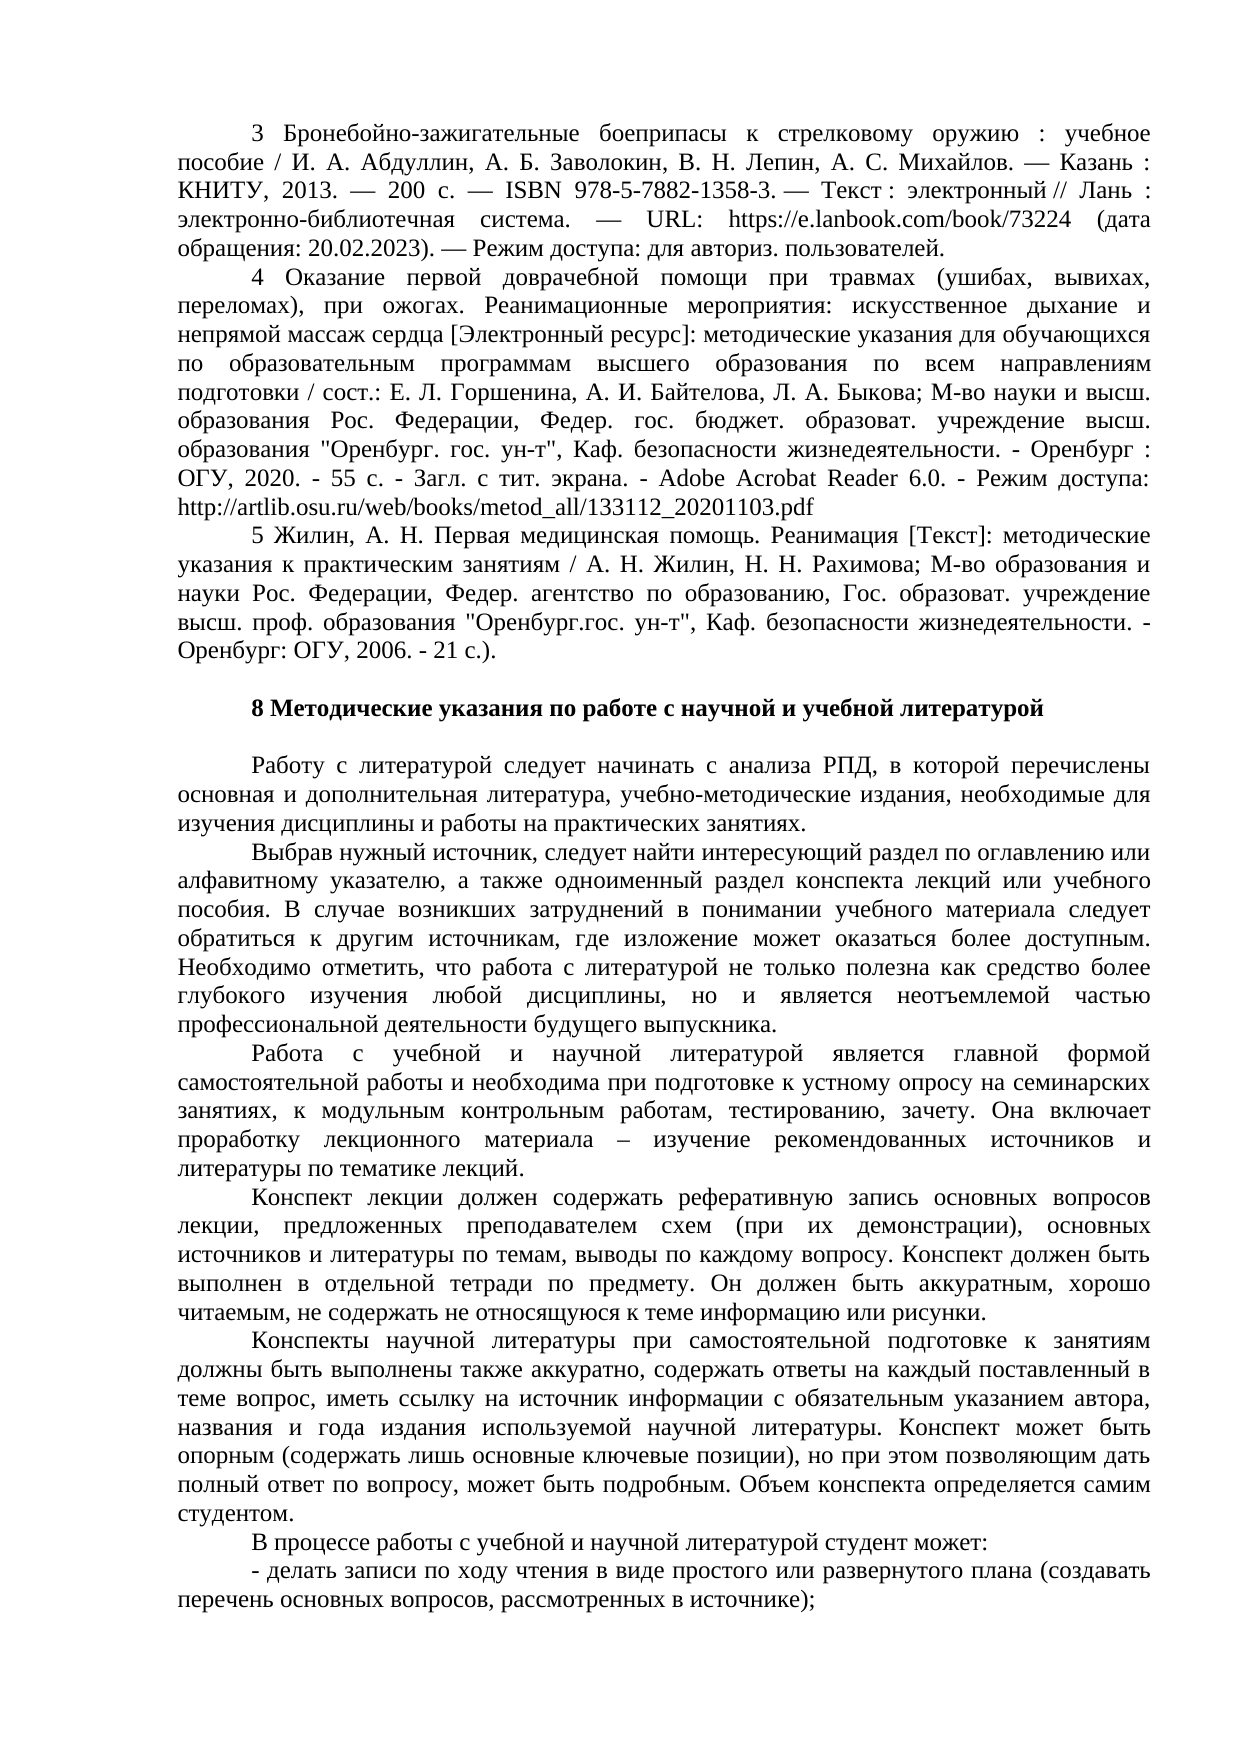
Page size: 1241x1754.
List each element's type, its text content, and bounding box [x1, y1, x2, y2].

text 4 Оказание первой доврачебной помощи при травмах (ушибах, вывихах, переломах), при ожогах. Реанимационные мероприятия: искусственное дыхание и непрямой массаж сердца [Электронный ресурс]: методические указания для обучающихся по образовательным программам высшего образования по всем направлениям подготовки / сост.: Е. Л. Горшенина, А. И. Байтелова, Л. А. Быкова; М-во науки и высш. образования Рос. Федерации, Федер. гос. бюджет. образоват. учреждение высш. образования "Оренбург. гос. ун-т", Каф. безопасности жизнедеятельности. - Оренбург : ОГУ, 2020. - 55 с. - Загл. с тит. экрана. - Adobe Acrobat Reader 6.0. - Режим доступа: http://artlib.osu.ru/web/books/metod_all/133112_20201103.pdf [177, 262, 1152, 521]
text Выбрав нужный источник, следует найти интересующий раздел по оглавлению или алфавитному указателю, а также одноименный раздел конспекта лекций или учебного пособия. В случае возникших затруднений в понимании учебного материала следует обратиться к другим источникам, где изложение может оказаться более доступным. Необходимо отметить, что работа с литературой не только полезна как средство более глубокого изучения любой дисциплины, но и является неотъемлемой частью профессиональной деятельности будущего выпускника. [177, 837, 1152, 1038]
text Работу с литературой следует начинать с анализа РПД, в которой перечислены основная и дополнительная литература, учебно-методические издания, необходимые для изучения дисциплины и работы на практических занятиях. [177, 751, 1152, 837]
text Конспект лекции должен содержать реферативную запись основных вопросов лекции, предложенных преподавателем схем (при их демонстрации), основных источников и литературы по темам, выводы по каждому вопросу. Конспект должен быть выполнен в отдельной тетради по предмету. Он должен быть аккуратным, хорошо читаемым, не содержать не относящуюся к теме информацию или рисунки. [177, 1182, 1152, 1326]
text 3 Бронебойно-зажигательные боеприпасы к стрелковому оружию : учебное пособие / И. А. Абдуллин, А. Б. Заволокин, В. Н. Лепин, А. С. Михайлов. — Казань : КНИТУ, 2013. — 200 с. — ISBN 978-5-7882-1358-3. — Текст : электронный // Лань : электронно-библиотечная система. — URL: https://e.lanbook.com/book/73224 (дата обращения: 20.02.2023). — Режим доступа: для авториз. пользователей. [177, 118, 1152, 262]
text В процессе работы с учебной и научной литературой студент может: [177, 1527, 1152, 1556]
text Конспекты научной литературы при самостоятельной подготовке к занятиям должны быть выполнены также аккуратно, содержать ответы на каждый поставленный в теме вопрос, иметь ссылку на источник информации с обязательным указанием автора, названия и года издания используемой научной литературы. Конспект может быть опорным (содержать лишь основные ключевые позиции), но при этом позволяющим дать полный ответ по вопросу, может быть подробным. Объем конспекта определяется самим студентом. [177, 1326, 1152, 1527]
text Работа с учебной и научной литературой является главной формой самостоятельной работы и необходима при подготовке к устному опросу на семинарских занятиях, к модульным контрольным работам, тестированию, зачету. Она включает проработку лекционного материала – изучение рекомендованных источников и литературы по тематике лекций. [177, 1038, 1152, 1182]
text 5 Жилин, А. Н. Первая медицинская помощь. Реанимация [Текст]: методические указания к практическим занятиям / А. Н. Жилин, Н. Н. Рахимова; М-во образования и науки Рос. Федерации, Федер. агентство по образованию, Гос. образоват. учреждение высш. проф. образования "Оренбург.гос. ун-т", Каф. безопасности жизнедеятельности. - Оренбург: ОГУ, 2006. - 21 с.). [177, 521, 1152, 664]
text - делать записи по ходу чтения в виде простого или развернутого плана (создавать перечень основных вопросов, рассмотренных в источнике); [177, 1556, 1152, 1613]
text 8 Методические указания по работе с научной и учебной литературой [177, 693, 1152, 722]
